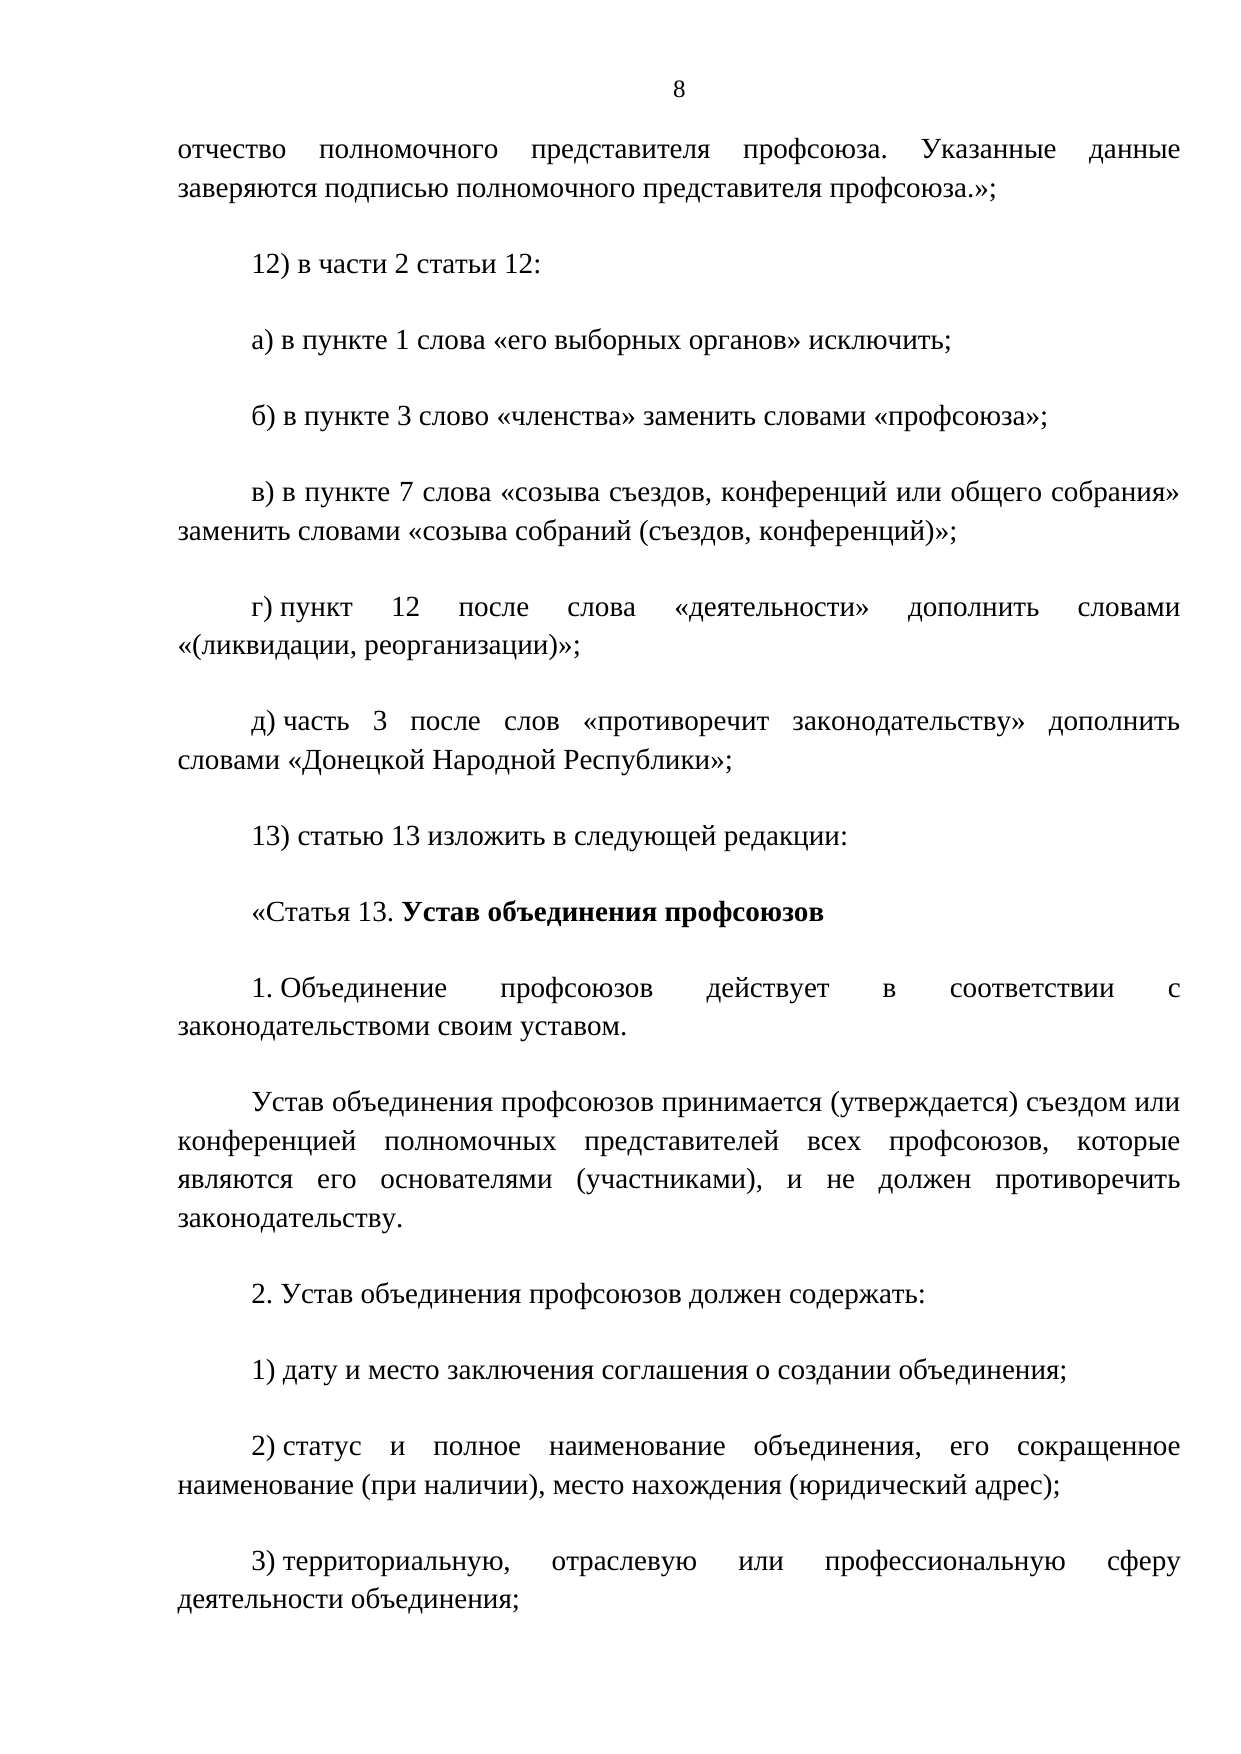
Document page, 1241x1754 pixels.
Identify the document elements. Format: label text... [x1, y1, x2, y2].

text 2) статус и полное наименование объединения, его сокращенное наименование (при наличии), место нахождения (юридический адрес); [177, 1428, 1181, 1500]
text 13) статью 13 изложить в следующей редакции: [177, 818, 1181, 851]
text Устав объединения профсоюзов принимается (утверждается) съездом или конференцией полномочных представителей всех профсоюзов, которые являются его основателями (участниками), и не должен противоречить законодательству. [177, 1084, 1181, 1234]
text 1) дату и место заключения соглашения о создании объединения; [177, 1352, 1181, 1386]
text 3) территориальную, отраслевую или профессиональную сферу деятельности объединения; [177, 1543, 1181, 1615]
text «Статья 13. Устав объединения профсоюзов [177, 894, 1181, 927]
text д) часть 3 после слов «противоречит законодательству» дополнить словами «Донецкой Народной Республики»; [177, 703, 1181, 775]
text б) в пункте 3 слово «членства» заменить словами «профсоюза»; [177, 398, 1181, 432]
text 2. Устав объединения профсоюзов должен содержать: [177, 1276, 1181, 1310]
text 1. Объединение профсоюзов действует в соответствии с законодательствоми своим уставом. [177, 970, 1181, 1042]
text в) в пункте 7 слова «созыва съездов, конференций или общего собрания» заменить словами «созыва собраний (съездов, конференций)»; [177, 474, 1181, 546]
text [177, 131, 1181, 203]
text а) в пункте 1 слова «его выборных органов» исключить; [177, 322, 1181, 356]
text г) пункт 12 после слова «деятельности» дополнить словами «(ликвидации, реорганизации)»; [177, 589, 1181, 661]
text 12) в части 2 статьи 12: [177, 246, 1181, 279]
